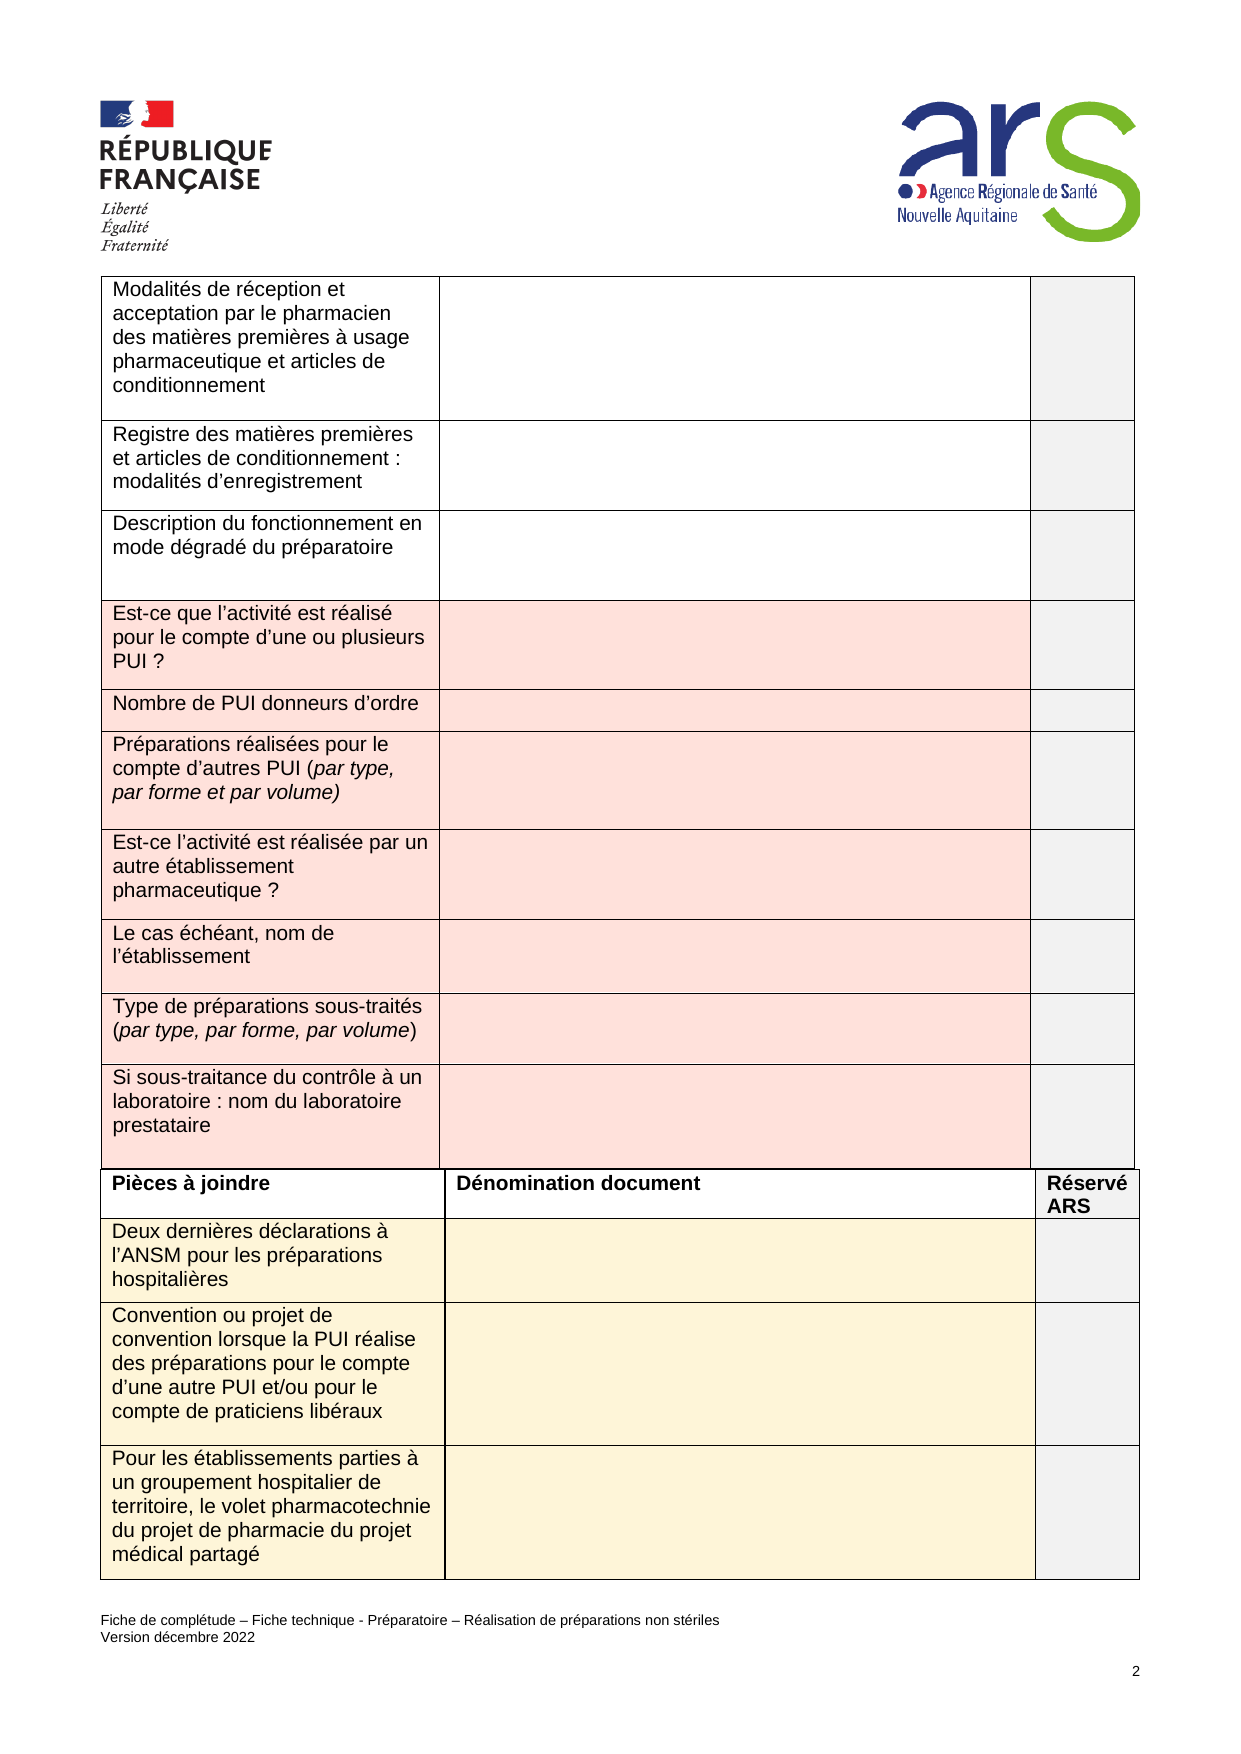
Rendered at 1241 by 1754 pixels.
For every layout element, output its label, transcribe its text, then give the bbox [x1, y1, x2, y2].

table_cell Deux dernières déclarations à l’ANSM pour les préparations hospitalières [101, 1219, 444, 1302]
table_cell [1036, 1303, 1139, 1445]
table_cell Est-ce l’activité est réalisée par un autre établissement pharmaceutique ? [102, 830, 439, 919]
table_cell [440, 1065, 1030, 1168]
table_cell [1031, 277, 1134, 420]
table_cell [1031, 421, 1134, 510]
picture [897, 101, 1141, 242]
table_cell [1031, 920, 1134, 992]
table_cell [1031, 830, 1134, 919]
table_cell [440, 601, 1030, 689]
table_cell [440, 732, 1030, 829]
table_cell Si sous-traitance du contrôle à un laboratoire : nom du laboratoire prestataire [102, 1065, 439, 1168]
table_cell [1031, 732, 1134, 829]
table_cell Registre des matières premières et articles de conditionnement : modalités d’enregistrement [102, 421, 439, 510]
table_cell [440, 920, 1030, 992]
table_cell [440, 511, 1030, 600]
table_cell Type de préparations sous-traités (par type, par forme, par volume) [102, 994, 439, 1063]
table_cell [1036, 1219, 1139, 1302]
table_header Dénomination document [446, 1170, 1035, 1218]
table_cell [446, 1219, 1035, 1302]
table_cell [440, 830, 1030, 919]
table_cell [1031, 601, 1134, 689]
table_cell Est-ce que l’activité est réalisé pour le compte d’une ou plusieurs PUI ? [102, 601, 439, 689]
table_cell [1031, 1065, 1134, 1168]
table_cell [440, 690, 1030, 731]
table_cell Le cas échéant, nom de l’établissement [102, 920, 439, 992]
table_cell Convention ou projet de convention lorsque la PUI réalise des préparations pour le compte d’une autre PUI et/ou pour le compte de praticiens libéraux [101, 1303, 444, 1445]
table_cell [440, 277, 1030, 420]
table_cell [1031, 690, 1134, 731]
table_header Réservé ARS [1036, 1170, 1139, 1218]
table_cell Modalités de réception et acceptation par le pharmacien des matières premières à usage pharmaceutique et articles de conditionnement [102, 277, 439, 420]
table_cell [440, 421, 1030, 510]
table_cell [446, 1446, 1035, 1579]
table_cell Préparations réalisées pour le compte d’autres PUI (par type, par forme et par volume) [102, 732, 439, 829]
table_cell [1031, 994, 1134, 1063]
table_cell [446, 1303, 1035, 1445]
table_header Pièces à joindre [101, 1170, 444, 1218]
table_cell [440, 994, 1030, 1063]
table_cell Pour les établissements parties à un groupement hospitalier de territoire, le volet pharmacotechnie du projet de pharmacie du projet médical partagé [101, 1446, 444, 1579]
table_cell [1036, 1446, 1139, 1579]
table_cell Description du fonctionnement en mode dégradé du préparatoire [102, 511, 439, 600]
table_cell Nombre de PUI donneurs d’ordre [102, 690, 439, 731]
table_cell [1031, 511, 1134, 600]
